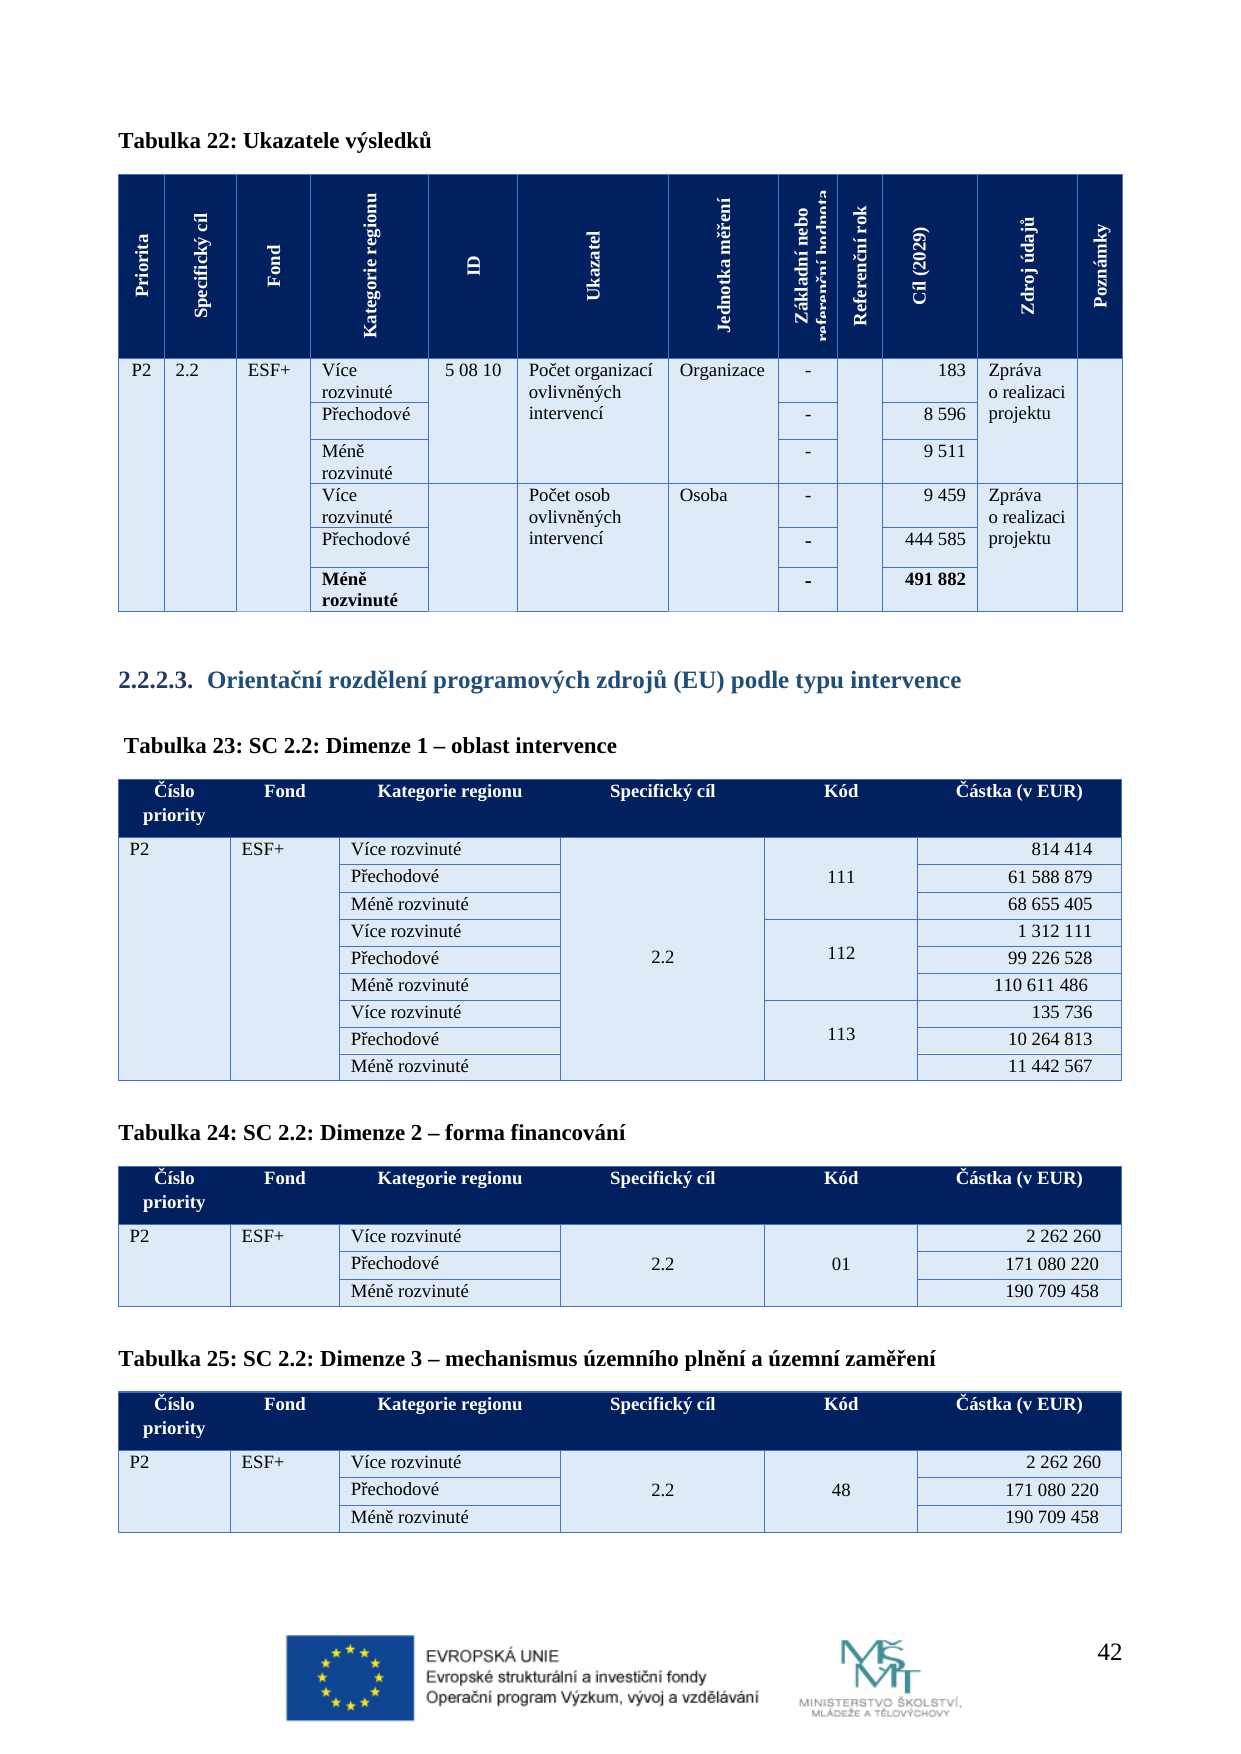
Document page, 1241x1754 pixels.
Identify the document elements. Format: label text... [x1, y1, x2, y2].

table_cell Méně rozvinuté [340, 974, 560, 1000]
table_cell [838, 359, 882, 483]
table_cell P2 [119, 1451, 230, 1532]
table_cell 8 596 [883, 403, 977, 439]
table_cell 171 080 220 [918, 1478, 1121, 1505]
table_header Kód [765, 780, 917, 837]
table_cell 11 442 567 [918, 1055, 1121, 1080]
table_header Číslo priority [119, 780, 230, 837]
table_cell Zpráva o realizaci projektu [978, 484, 1077, 611]
table_cell - [779, 359, 837, 402]
table_cell Více rozvinuté [311, 484, 428, 527]
table_header Částka (v EUR) [917, 1393, 1121, 1450]
table_cell Více rozvinuté [340, 1001, 560, 1027]
table_cell 2.2 [561, 838, 764, 1080]
table_header Základní nebo referenční hodnota [779, 175, 837, 358]
table_cell Počet organizací ovlivněných intervencí [518, 359, 668, 483]
table_header ID [429, 175, 517, 358]
table_cell 10 264 813 [918, 1028, 1121, 1053]
table_cell ESF+ [231, 1225, 339, 1306]
table_cell 61 588 879 [918, 865, 1121, 892]
table_cell - [779, 440, 837, 483]
table_cell 110 611 486 [918, 974, 1121, 1000]
table_cell - [779, 403, 837, 439]
table_header Specifický cíl [561, 780, 765, 837]
table_cell P2 [119, 838, 230, 1080]
picture [242, 1629, 999, 1754]
table_cell 2 262 260 [918, 1225, 1121, 1251]
table_cell Méně rozvinuté [340, 893, 560, 919]
table_cell Osoba [669, 484, 778, 611]
text Tabulka 25: SC 2.2: Dimenze 3 – mechanismus územního plnění a územní zaměření [118, 1345, 1122, 1371]
table_cell 9 459 [883, 484, 977, 527]
table_header Zdroj údajů [978, 175, 1077, 358]
table_cell Přechodové [340, 1252, 560, 1279]
table_cell Přechodové [340, 865, 560, 892]
table_cell Přechodové [340, 1028, 560, 1053]
subtitle Orientační rozdělení programových zdrojů (EU) podle typu intervence [118, 666, 1122, 694]
table_header Poznámky [1078, 175, 1122, 358]
table_header Cíl (2029) [883, 175, 977, 358]
table_cell - [779, 484, 837, 527]
table_cell Více rozvinuté [340, 1225, 560, 1251]
table_cell 2.2 [561, 1225, 764, 1306]
table_cell Přechodové [340, 947, 560, 973]
table_header Fond [230, 1393, 339, 1450]
table_cell [1078, 484, 1122, 611]
table_cell 171 080 220 [918, 1252, 1121, 1279]
table_header Specifický cíl [165, 175, 236, 358]
table_cell Více rozvinuté [340, 1451, 560, 1477]
table_cell ESF+ [231, 838, 339, 1080]
table_cell 491 882 [883, 568, 977, 611]
table_cell 01 [765, 1225, 917, 1306]
table_cell Méně rozvinuté [340, 1055, 560, 1080]
table_cell Méně rozvinuté [340, 1506, 560, 1532]
table_cell Počet osob ovlivněných intervencí [518, 484, 668, 611]
table_header Jednotka měření [669, 175, 778, 358]
table_cell 68 655 405 [918, 893, 1121, 919]
table_header Specifický cíl [561, 1393, 765, 1450]
table_header Referenční rok [838, 175, 882, 358]
table_header Priorita [119, 175, 164, 358]
table_cell 2.2 [165, 359, 236, 611]
table_header Fond [230, 1167, 339, 1224]
table_cell Méně rozvinuté [340, 1280, 560, 1306]
text Tabulka 23: SC 2.2: Dimenze 1 – oblast intervence [118, 732, 1122, 758]
table_cell Organizace [669, 359, 778, 483]
table_cell 190 709 458 [918, 1506, 1121, 1532]
table_header Specifický cíl [561, 1167, 765, 1224]
table_header Číslo priority [119, 1393, 230, 1450]
table_cell P2 [119, 1225, 230, 1306]
table_cell 444 585 [883, 528, 977, 567]
table_cell 99 226 528 [918, 947, 1121, 973]
table_cell 112 [765, 920, 917, 1000]
table_cell P2 [119, 359, 164, 611]
table_cell Více rozvinuté [340, 920, 560, 946]
table_cell Méně rozvinuté [311, 568, 428, 611]
table_cell 183 [883, 359, 977, 402]
table_cell Zpráva o realizaci projektu [978, 359, 1077, 483]
table_cell 2.2 [561, 1451, 764, 1532]
table_cell 9 511 [883, 440, 977, 483]
table_header Kód [765, 1393, 917, 1450]
table_cell 190 709 458 [918, 1280, 1121, 1306]
table_cell Méně rozvinuté [311, 440, 428, 483]
table_cell 814 414 [918, 838, 1121, 864]
table_cell 113 [765, 1001, 917, 1080]
table_header Fond [237, 175, 310, 358]
table_header Kategorie regionu [339, 780, 561, 837]
table_header Kategorie regionu [311, 175, 428, 358]
table_cell Více rozvinuté [340, 838, 560, 864]
text Tabulka 24: SC 2.2: Dimenze 2 – forma financování [118, 1119, 1122, 1145]
table_cell 2 262 260 [918, 1451, 1121, 1477]
table_header Částka (v EUR) [917, 780, 1121, 837]
table_cell 5 08 10 [429, 359, 517, 483]
table_header Částka (v EUR) [917, 1167, 1121, 1224]
table_cell 135 736 [918, 1001, 1121, 1027]
table_header Číslo priority [119, 1167, 230, 1224]
table_cell - [779, 568, 837, 611]
table_cell - [779, 528, 837, 567]
table_header Kategorie regionu [339, 1167, 561, 1224]
table_cell Přechodové [311, 528, 428, 567]
table_header Kód [765, 1167, 917, 1224]
table_cell ESF+ [237, 359, 310, 611]
table_header Fond [230, 780, 339, 837]
table_header Kategorie regionu [339, 1393, 561, 1450]
table_cell [429, 484, 517, 611]
text Tabulka 22: Ukazatele výsledků [118, 127, 1122, 153]
table_cell ESF+ [231, 1451, 339, 1532]
table_cell [838, 484, 882, 611]
table_cell Přechodové [311, 403, 428, 439]
table_cell Více rozvinuté [311, 359, 428, 402]
table_cell 111 [765, 838, 917, 919]
table_cell 48 [765, 1451, 917, 1532]
table_cell [1078, 359, 1122, 483]
table_cell Přechodové [340, 1478, 560, 1505]
table_header Ukazatel [518, 175, 668, 358]
table_cell 1 312 111 [918, 920, 1121, 946]
